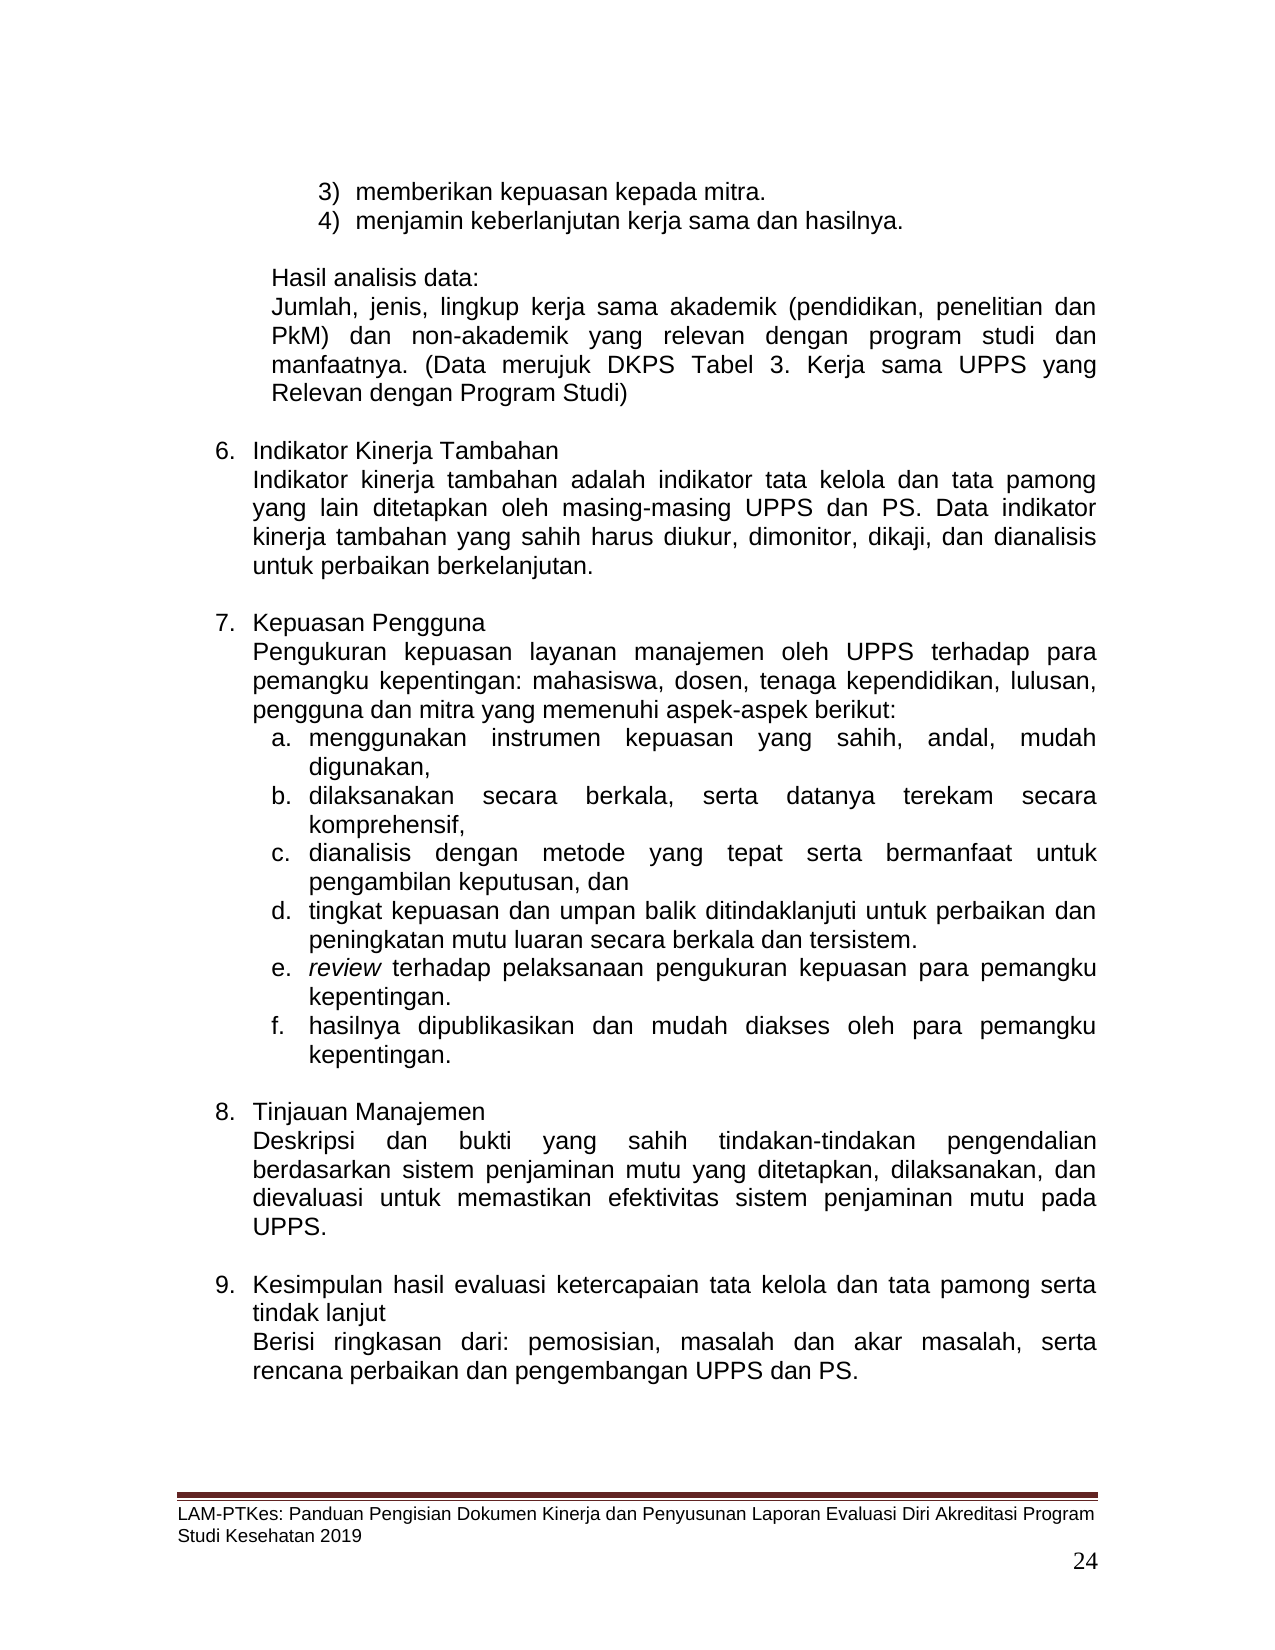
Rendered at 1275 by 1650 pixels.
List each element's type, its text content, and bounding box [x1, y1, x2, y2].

list Tinjauan Manajemen [215, 1097, 1098, 1126]
list dilaksanakan secara berkala, serta datanya terekam secara komprehensif, [271, 781, 1098, 838]
text Indikator kinerja tambahan adalah indikator tata kelola dan tata pamong yang lain ditetapkan oleh masing-masing UPPS dan PS. Data indikator kinerja tambahan yang sahih harus diukur, dimonitor, dikaji, dan dianalisis untuk perbaikan berkelanjutan. [252, 465, 1098, 580]
text Hasil analisis data: [271, 263, 1098, 292]
list tingkat kepuasan dan umpan balik ditindaklanjuti untuk perbaikan dan peningkatan mutu luaran secara berkala dan tersistem. [271, 896, 1098, 953]
text Jumlah, jenis, lingkup kerja sama akademik (pendidikan, penelitian dan PkM) dan non-akademik yang relevan dengan program studi dan manfaatnya. (Data merujuk DKPS Tabel 3. Kerja sama UPPS yang Relevan dengan Program Studi) [271, 292, 1098, 407]
text Berisi ringkasan dari: pemosisian, masalah dan akar masalah, serta rencana perbaikan dan pengembangan UPPS dan PS. [252, 1327, 1098, 1385]
list hasilnya dipublikasikan dan mudah diakses oleh para pemangku kepentingan. [271, 1011, 1098, 1068]
list menggunakan instrumen kepuasan yang sahih, andal, mudah digunakan, [271, 723, 1098, 781]
list Kepuasan Pengguna [215, 608, 1098, 637]
list review terhadap pelaksanaan pengukuran kepuasan para pemangku kepentingan. [271, 953, 1098, 1011]
list Indikator Kinerja Tambahan [215, 436, 1098, 465]
list menjamin keberlanjutan kerja sama dan hasilnya. [318, 206, 1098, 235]
list memberikan kepuasan kepada mitra. [318, 177, 1098, 206]
list Kesimpulan hasil evaluasi ketercapaian tata kelola dan tata pamong serta tindak lanjut [215, 1270, 1098, 1327]
text Deskripsi dan bukti yang sahih tindakan-tindakan pengendalian berdasarkan sistem penjaminan mutu yang ditetapkan, dilaksanakan, dan dievaluasi untuk memastikan efektivitas sistem penjaminan mutu pada UPPS. [252, 1126, 1098, 1241]
text Pengukuran kepuasan layanan manajemen oleh UPPS terhadap para pemangku kepentingan: mahasiswa, dosen, tenaga kependidikan, lulusan, pengguna dan mitra yang memenuhi aspek-aspek berikut: [252, 637, 1098, 723]
list dianalisis dengan metode yang tepat serta bermanfaat untuk pengambilan keputusan, dan [271, 838, 1098, 896]
